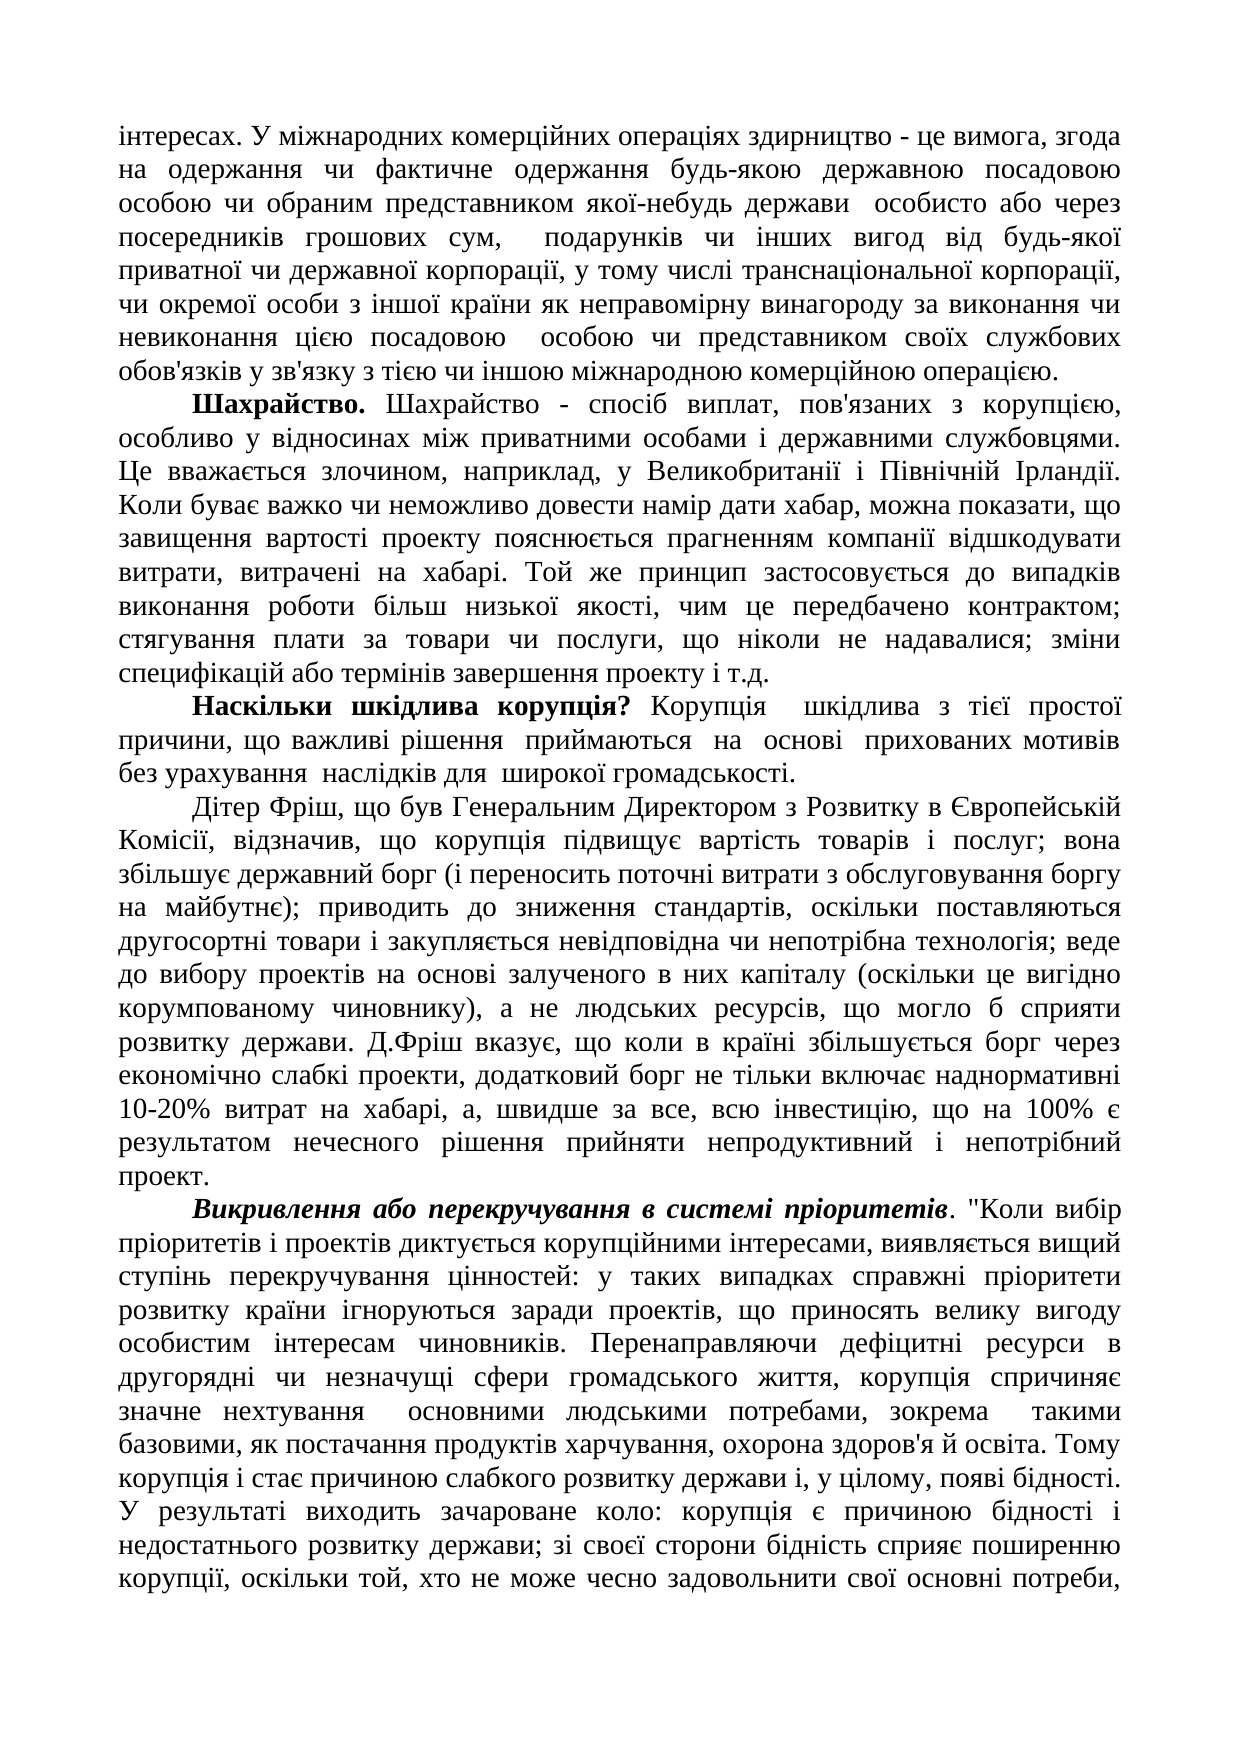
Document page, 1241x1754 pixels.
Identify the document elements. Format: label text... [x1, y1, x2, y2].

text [118, 118, 1122, 386]
text Дітер Фріш, що був Генеральним Директором з Розвитку в Європейській Комісії, відзначив, що корупція підвищує вартість товарів і послуг; вона збільшує державний борг (і переносить поточні витрати з обслуговування боргу на майбутнє); приводить до зниження стандартів, оскільки поставляються другосортні товари і закупляється невідповідна чи непотрібна технологія; веде до вибору проектів на основі залученого в них капіталу (оскільки це вигідно корумпованому чиновнику), а не людських ресурсів, що могло б сприяти розвитку держави. Д.Фріш вказує, що коли в країні збільшується борг через економічно слабкі проекти, додатковий борг не тільки включає наднормативні 10-20% витрат на хабарі, а, швидше за все, всю інвестицію, що на 100% є результатом нечесного рішення прийняти непродуктивний і непотрібний проект. [118, 789, 1122, 1191]
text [118, 1191, 1122, 1594]
text Наскільки шкідлива корупція? Корупція шкідлива з тієї простої причини, що важливі рішення приймаються на основі прихованих мотивів без урахування наслідків для широкої громадськості. [118, 688, 1122, 789]
text Шахрайство. Шахрайство - спосіб виплат, пов'язаних з корупцією, особливо у відносинах між приватними особами і державними службовцями. Це вважається злочином, наприклад, у Великобританії і Північній Ірландії. Коли буває важко чи неможливо довести намір дати хабар, можна показати, що завищення вартості проекту пояснюється прагненням компанії відшкодувати витрати, витрачені на хабарі. Той же принцип застосовується до випадків виконання роботи більш низької якості, чим це передбачено контрактом; стягування плати за товари чи послуги, що ніколи не надавалися; зміни специфікацій або термінів завершення проекту і т.д. [118, 386, 1122, 688]
